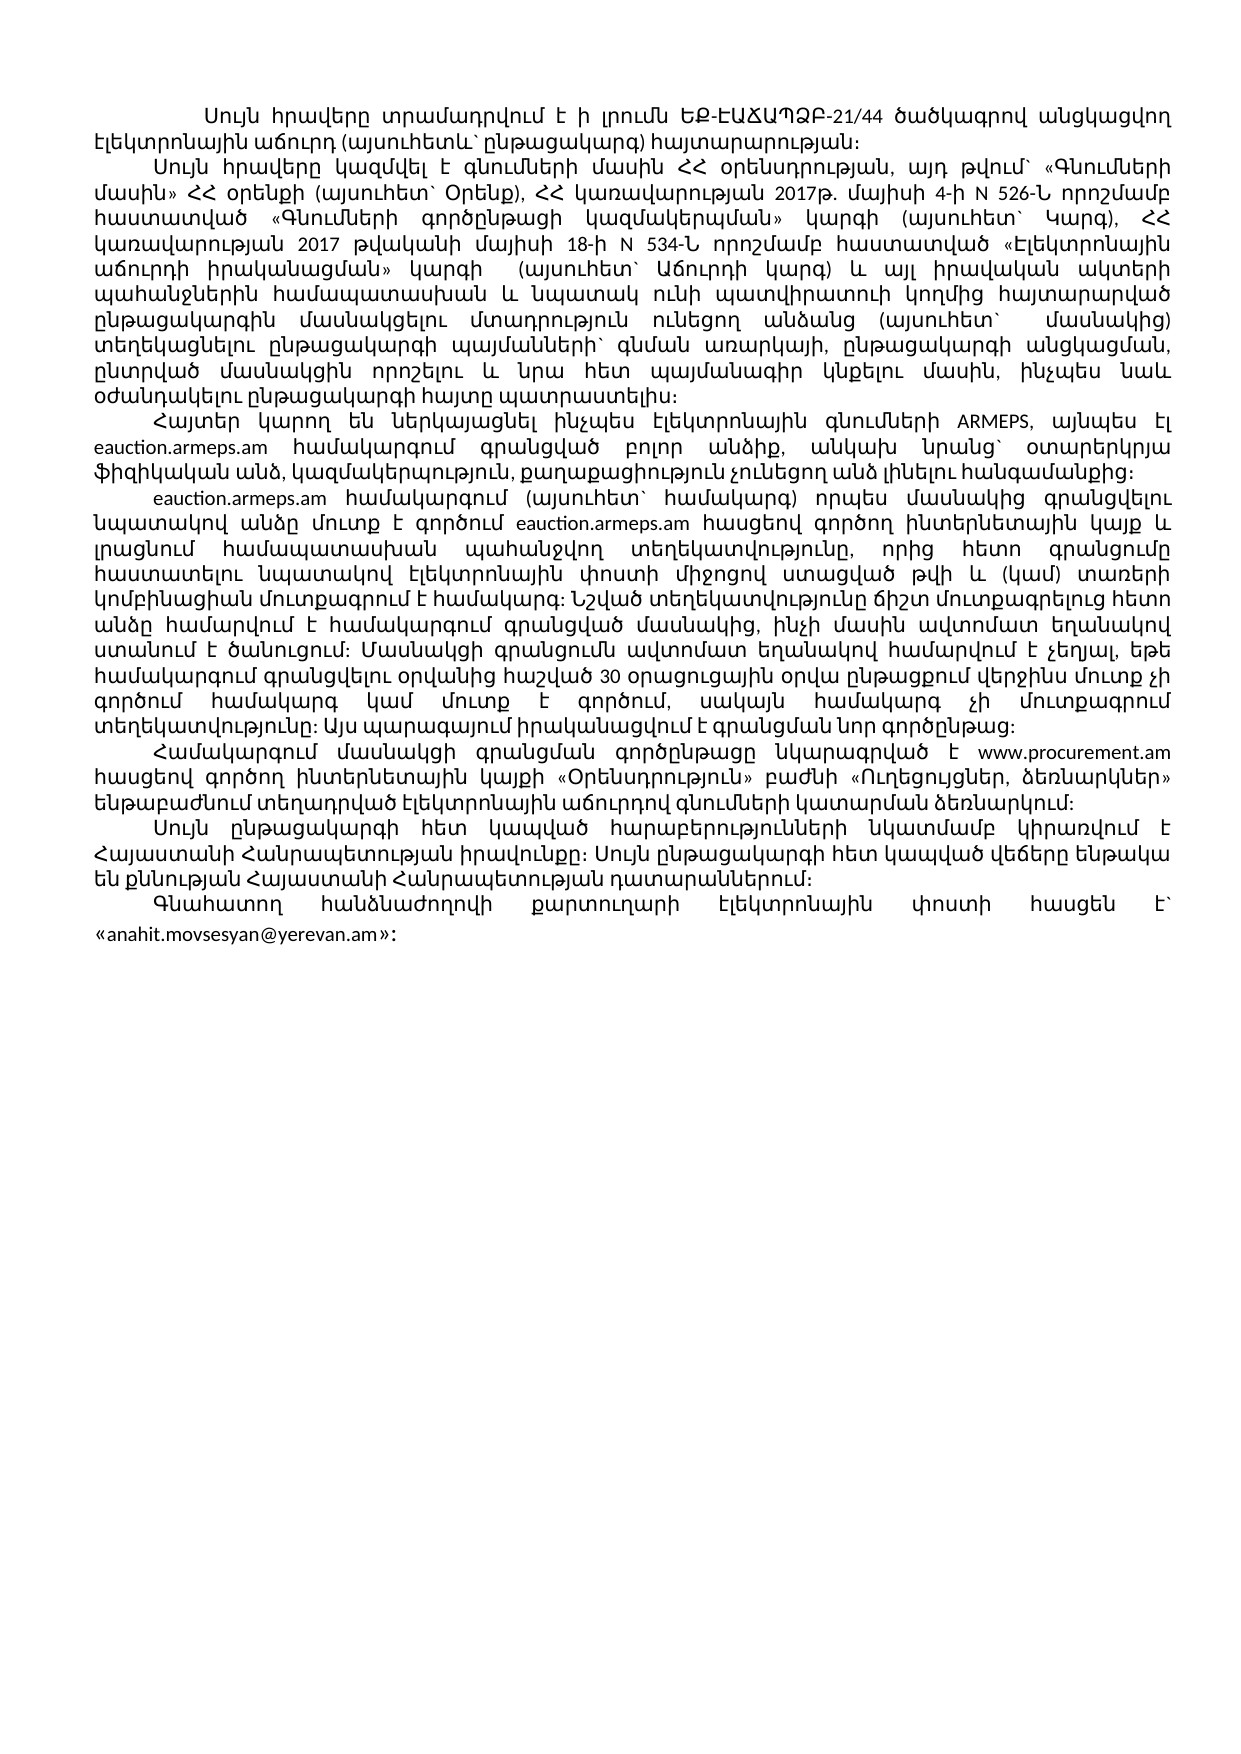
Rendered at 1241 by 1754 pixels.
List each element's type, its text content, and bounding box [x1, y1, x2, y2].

text eauction.armeps.am համակարգում (այսուհետ` համակարգ) որպես մասնակից գրանցվելու նպատակով անձը մուտք է գործում eauction.armeps.am հասցեով գործող ինտերնետային կայք և լրացնում համապատասխան պահանջվող տեղեկատվությունը, որից հետո գրանցումը հաստատելու նպատակով էլեկտրոնային փոստի միջոցով ստացված թվի և (կամ) տառերի կոմբինացիան մուտքագրում է համակարգ: Նշված տեղեկատվությունը ճիշտ մուտքագրելուց հետո անձը համարվում է համակարգում գրանցված մասնակից, ինչի մասին ավտոմատ եղանակով ստանում է ծանուցում: Մասնակցի գրանցումն ավտոմատ եղանակով համարվում է չեղյալ, եթե համակարգում գրանցվելու օրվանից հաշված 30 օրացուցային օրվա ընթացքում վերջինս մուտք չի գործում համակարգ կամ մուտք է գործում, սակայն համակարգ չի մուտքագրում տեղեկատվությունը: Այս պարագայում իրականացվում է գրանցման նոր գործընթաց: [94, 485, 1171, 739]
text Սույն հրավերը կազմվել է գնումների մասին ՀՀ օրենսդրության, այդ թվում` «Գնումների մասին» ՀՀ օրենքի (այսուհետ` Օրենք), ՀՀ կառավարության 2017թ. մայիսի 4-ի N 526-Ն որոշմամբ հաստատված «Գնումների գործընթացի կազմակերպման» կարգի (այսուհետ` Կարգ), ՀՀ կառավարության 2017 թվականի մայիսի 18-ի N 534-Ն որոշմամբ հաստատված «Էլեկտրոնային աճուրդի իրականացման» կարգի (այսուհետ` Աճուրդի կարգ) և այլ իրավական ակտերի պահանջներին համապատասխան և նպատակ ունի պատվիրատուի կողմից հայտարարված ընթացակարգին մասնակցելու մտադրություն ունեցող անձանց (այսուհետ` մասնակից) տեղեկացնելու ընթացակարգի պայմանների` գնման առարկայի, ընթացակարգի անցկացման, ընտրված մասնակցին որոշելու և նրա հետ պայմանագիր կնքելու մասին, ինչպես նաև օժանդակելու ընթացակարգի հայտը պատրաստելիս։ [94, 154, 1171, 409]
text Գնահատող հանձնաժողովի քարտուղարի էլեկտրոնային փոստի հասցեն է` «anahit.movsesyan@yerevan.am»: [94, 892, 1171, 948]
text Համակարգում մասնակցի գրանցման գործընթացը նկարագրված է www.procurement.am հասցեով գործող ինտերնետային կայքի «Օրենսդրություն» բաժնի «Ուղեցույցներ, ձեռնարկներ» ենթաբաժնում տեղադրված էլեկտրոնային աճուրդով գնումների կատարման ձեռնարկում: [94, 739, 1171, 815]
text Սույն հրավերը տրամադրվում է ի լրումն ԵՔ-ԷԱՃԱՊՁԲ-21/44 ծածկագրով անցկացվող էլեկտրոնային աճուրդ (այսուհետև` ընթացակարգ) հայտարարության։ [94, 104, 1171, 154]
text Սույն ընթացակարգի հետ կապված հարաբերությունների նկատմամբ կիրառվում է Հայաստանի Հանրապետության իրավունքը։ Սույն ընթացակարգի հետ կապված վեճերը ենթակա են քննության Հայաստանի Հանրապետության դատարաններում։ [94, 815, 1171, 892]
text Հայտեր կարող են ներկայացնել ինչպես էլեկտրոնային գնումների ARMEPS, այնպես էլ eauction.armeps.am համակարգում գրանցված բոլոր անձիք, անկախ նրանց` օտարերկրյա ֆիզիկական անձ, կազմակերպություն, քաղաքացիություն չունեցող անձ լինելու հանգամանքից։ [94, 409, 1171, 485]
